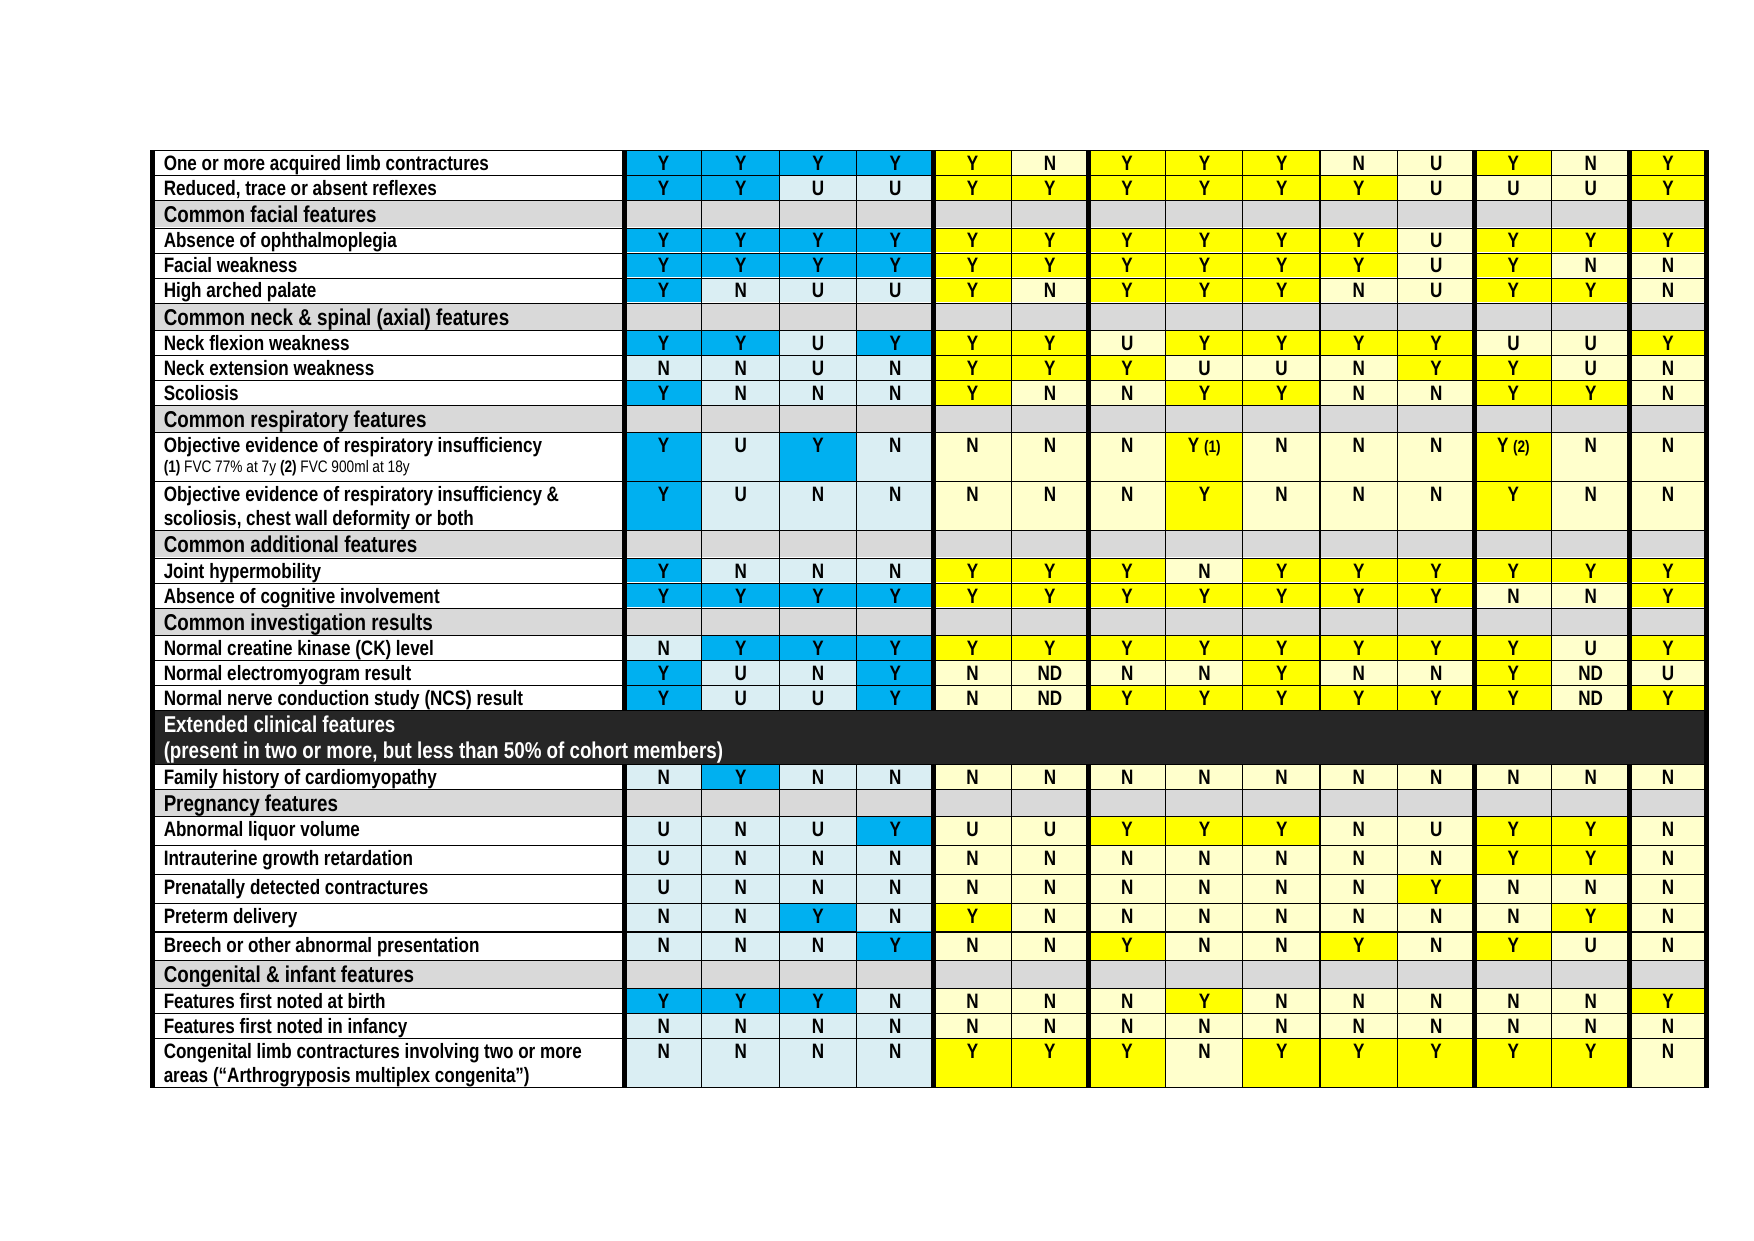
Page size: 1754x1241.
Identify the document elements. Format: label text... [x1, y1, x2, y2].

table_cell Y [1091, 279, 1165, 302]
table_cell [1243, 961, 1319, 988]
table_cell Y [1398, 1039, 1472, 1087]
table_cell Y [1477, 482, 1551, 530]
table_cell High arched palate [155, 279, 622, 302]
table_cell [780, 961, 856, 988]
table_cell N [1243, 933, 1319, 960]
table_cell Y [627, 559, 701, 582]
table_cell Y [1243, 584, 1319, 607]
table_cell N [1632, 933, 1704, 960]
table_cell Y [702, 989, 779, 1013]
table_cell Y [780, 433, 856, 481]
table_cell Y [702, 151, 779, 175]
table_cell Y [1012, 331, 1086, 355]
table_cell [702, 304, 779, 330]
table_cell Y [936, 1039, 1011, 1087]
table_cell N [780, 559, 856, 582]
table_cell Y [1166, 176, 1242, 200]
table_cell U [857, 176, 931, 200]
table_cell [936, 961, 1011, 988]
table_cell [1166, 406, 1242, 432]
table_cell N [1552, 1014, 1627, 1038]
table_cell Y [936, 279, 1011, 302]
table_cell Extended clinical features (present in two or more, but less than 50% of cohort members) [155, 711, 1704, 764]
table_cell N [1632, 482, 1704, 530]
table_cell N [702, 904, 779, 931]
table_cell N [1321, 356, 1397, 380]
table_cell N [1321, 1014, 1397, 1038]
table_cell [702, 961, 779, 988]
table_cell N [1166, 1039, 1242, 1087]
table_cell Y [857, 817, 931, 845]
table_cell U [1552, 636, 1627, 660]
table_cell [1166, 609, 1242, 635]
table_cell Y [1552, 381, 1627, 405]
table_cell Y [1166, 989, 1242, 1013]
table_cell Neck extension weakness [155, 356, 622, 380]
table_cell [1552, 406, 1627, 432]
table_cell Scoliosis [155, 381, 622, 405]
table_cell Normal nerve conduction study (NCS) result [155, 686, 622, 710]
table_cell Reduced, trace or absent reflexes [155, 176, 622, 200]
table_cell U [1398, 151, 1472, 175]
table_cell N [1243, 765, 1319, 789]
table_cell N [1477, 584, 1551, 607]
table_cell Y [780, 229, 856, 252]
table_cell N [1632, 904, 1704, 931]
table_cell Y [780, 254, 856, 277]
table_cell N [1012, 381, 1086, 405]
table_cell Y [1477, 661, 1551, 685]
table_cell N [627, 765, 701, 789]
table_cell Y [1321, 636, 1397, 660]
table_cell [1166, 304, 1242, 330]
table_cell Y [1632, 559, 1704, 582]
table_cell Y [1243, 636, 1319, 660]
table_cell Y [1632, 331, 1704, 355]
table_cell [1552, 790, 1627, 816]
table_cell Y [702, 176, 779, 200]
table_cell [1166, 790, 1242, 816]
table_cell [1012, 609, 1086, 635]
table_cell Y [1632, 636, 1704, 660]
table_cell Y [1477, 846, 1551, 874]
table_cell N [780, 1039, 856, 1087]
table_cell U [1477, 176, 1551, 200]
table_cell N [936, 433, 1011, 481]
table_cell N [1091, 1014, 1165, 1038]
table_cell Y [702, 584, 779, 607]
table_cell [1632, 531, 1704, 557]
table_cell Normal creatine kinase (CK) level [155, 636, 622, 660]
table_cell [1091, 406, 1165, 432]
table_cell Y [936, 381, 1011, 405]
table_cell Common additional features [155, 531, 622, 557]
table_cell N [857, 482, 931, 530]
table_cell N [1632, 1039, 1704, 1087]
table_cell [1477, 406, 1551, 432]
table_cell U [1166, 356, 1242, 380]
table_cell N [1012, 482, 1086, 530]
table_cell N [1477, 875, 1551, 903]
table_cell Y [1166, 331, 1242, 355]
table_cell Y [1243, 279, 1319, 302]
table_cell Y [1243, 254, 1319, 277]
table_cell Features first noted at birth [155, 989, 622, 1013]
table_cell [1321, 304, 1397, 330]
table_cell Y [1243, 151, 1319, 175]
table_cell Y [1398, 584, 1472, 607]
table_cell [857, 304, 931, 330]
table_cell N [1012, 279, 1086, 302]
table_cell N [1012, 933, 1086, 960]
table_cell Y [627, 686, 701, 710]
table_cell Y [1632, 229, 1704, 252]
table_cell N [1012, 433, 1086, 481]
table_cell Y [1243, 381, 1319, 405]
table_cell N [1398, 846, 1472, 874]
table_cell Y [1012, 229, 1086, 252]
table_cell U [1552, 356, 1627, 380]
table_cell Objective evidence of respiratory insufficiency (1) FVC 77% at 7y (2) FVC 900ml at 18y [155, 433, 622, 481]
table_cell Y [1166, 482, 1242, 530]
table_cell Y [1632, 176, 1704, 200]
table_cell U [1552, 933, 1627, 960]
table_cell U [702, 433, 779, 481]
table_cell Intrauterine growth retardation [155, 846, 622, 874]
table_cell ND [1552, 661, 1627, 685]
table_cell N [1012, 1014, 1086, 1038]
table_cell Y [1477, 254, 1551, 277]
table_cell [936, 531, 1011, 557]
table_cell Y [1552, 229, 1627, 252]
table_cell N [1321, 151, 1397, 175]
table_cell N [627, 1039, 701, 1087]
table_cell [1243, 609, 1319, 635]
table_cell Y [1091, 356, 1165, 380]
table_cell [702, 201, 779, 227]
table_cell [1091, 790, 1165, 816]
table_cell [780, 201, 856, 227]
table_cell Y [1166, 254, 1242, 277]
table_cell [1552, 304, 1627, 330]
table_cell [1166, 201, 1242, 227]
table_cell N [1398, 933, 1472, 960]
table_cell Y [1477, 636, 1551, 660]
table_cell N [780, 381, 856, 405]
table_cell Y [627, 279, 701, 302]
table_cell U [857, 279, 931, 302]
table_cell [1398, 609, 1472, 635]
table_cell [1477, 304, 1551, 330]
table_cell N [936, 482, 1011, 530]
table_cell Common facial features [155, 201, 622, 227]
table_cell N [1321, 482, 1397, 530]
table_cell Y (1) [1166, 433, 1242, 481]
table_cell Y [1321, 1039, 1397, 1087]
table_cell N [1166, 661, 1242, 685]
table_cell N [1552, 584, 1627, 607]
table_cell Neck flexion weakness [155, 331, 622, 355]
table_cell U [1243, 356, 1319, 380]
table_cell N [1243, 433, 1319, 481]
table_cell [627, 531, 701, 557]
table_cell U [1398, 229, 1472, 252]
table_cell N [1091, 875, 1165, 903]
table_cell [1477, 961, 1551, 988]
table_cell [857, 531, 931, 557]
table_cell [1091, 304, 1165, 330]
table_cell Y [936, 229, 1011, 252]
table_cell [1398, 531, 1472, 557]
table_cell [1012, 201, 1086, 227]
table_cell Y [1243, 661, 1319, 685]
table_cell U [780, 817, 856, 845]
table_cell Y [857, 254, 931, 277]
table_cell N [1477, 989, 1551, 1013]
table_cell [780, 531, 856, 557]
table_cell N [1552, 482, 1627, 530]
table_cell Y [1166, 584, 1242, 607]
table_cell Y [627, 254, 701, 277]
table_cell Y [1321, 176, 1397, 200]
table_cell Y [627, 433, 701, 481]
table_cell Y [780, 584, 856, 607]
table_cell Y [780, 636, 856, 660]
table_cell [1552, 531, 1627, 557]
table_cell Y [1477, 279, 1551, 302]
table_cell Y [1552, 904, 1627, 931]
table_cell N [1012, 846, 1086, 874]
table_cell Y [1091, 933, 1165, 960]
table_cell [780, 609, 856, 635]
table_cell [1632, 201, 1704, 227]
table_cell [857, 790, 931, 816]
table_cell Y [1398, 559, 1472, 582]
table_cell N [627, 636, 701, 660]
table_cell N [1091, 846, 1165, 874]
table_cell Y [627, 176, 701, 200]
table_cell Y [1477, 686, 1551, 710]
table_cell Preterm delivery [155, 904, 622, 931]
table_cell Y [1091, 254, 1165, 277]
table_cell N [1321, 661, 1397, 685]
table_cell N [1091, 765, 1165, 789]
table_cell N [857, 1039, 931, 1087]
table_cell [1243, 531, 1319, 557]
table_cell N [1632, 765, 1704, 789]
table_cell [1321, 961, 1397, 988]
table_cell [1321, 201, 1397, 227]
table_cell N [627, 904, 701, 931]
table_cell [936, 201, 1011, 227]
table_cell Y [1012, 356, 1086, 380]
table_cell Y [936, 636, 1011, 660]
table_cell N [1632, 817, 1704, 845]
table_cell Y [1321, 229, 1397, 252]
table_cell Y [1091, 176, 1165, 200]
table_cell Y [857, 686, 931, 710]
table_cell N [936, 1014, 1011, 1038]
table_cell N [857, 433, 931, 481]
table_cell Y [1321, 331, 1397, 355]
table_cell Y [1398, 875, 1472, 903]
table_cell Y [1166, 279, 1242, 302]
table_cell N [1012, 989, 1086, 1013]
table_cell N [1243, 1014, 1319, 1038]
table_cell [780, 304, 856, 330]
table_cell N [1398, 765, 1472, 789]
table_cell Y [1091, 686, 1165, 710]
table_cell Y [1477, 151, 1551, 175]
table_cell N [1321, 279, 1397, 302]
table_cell N [936, 661, 1011, 685]
table_cell [1321, 790, 1397, 816]
table_cell Y [1398, 331, 1472, 355]
table_cell Common neck & spinal (axial) features [155, 304, 622, 330]
table_cell Y [1477, 817, 1551, 845]
table_cell Y [857, 151, 931, 175]
table_cell Y [627, 381, 701, 405]
table_cell N [702, 817, 779, 845]
table_cell [1091, 609, 1165, 635]
table_cell N [1321, 765, 1397, 789]
table_cell Y [627, 331, 701, 355]
table_cell Y [627, 229, 701, 252]
table_cell Y [936, 356, 1011, 380]
table_cell [1552, 961, 1627, 988]
table_cell N [627, 1014, 701, 1038]
table_cell U [1398, 254, 1472, 277]
table_cell N [1398, 482, 1472, 530]
table_cell Y [780, 989, 856, 1013]
table_cell N [1091, 989, 1165, 1013]
table_cell N [936, 686, 1011, 710]
table_cell [1243, 790, 1319, 816]
table_cell N [1012, 875, 1086, 903]
table_cell [702, 531, 779, 557]
table_cell N [1321, 846, 1397, 874]
table_cell Y [627, 989, 701, 1013]
table_cell N [1243, 482, 1319, 530]
table_cell N [1632, 356, 1704, 380]
table_cell N [936, 875, 1011, 903]
table_cell N [1321, 817, 1397, 845]
table_cell N [1632, 846, 1704, 874]
table_cell Y [1166, 151, 1242, 175]
table_cell N [780, 875, 856, 903]
table_cell U [702, 686, 779, 710]
table_cell N [702, 559, 779, 582]
table_cell [857, 406, 931, 432]
table_cell N [1632, 875, 1704, 903]
table_cell [1632, 609, 1704, 635]
table_cell Y [1166, 817, 1242, 845]
table_cell Y [1632, 151, 1704, 175]
table_cell N [780, 1014, 856, 1038]
table_cell Y [702, 229, 779, 252]
table_cell [780, 790, 856, 816]
table_cell N [1243, 989, 1319, 1013]
table_cell Absence of cognitive involvement [155, 584, 622, 607]
table_cell Abnormal liquor volume [155, 817, 622, 845]
table_cell Y [1321, 686, 1397, 710]
table_cell [1012, 406, 1086, 432]
table_cell Y [702, 765, 779, 789]
table_cell N [1632, 254, 1704, 277]
table_cell Y (2) [1477, 433, 1551, 481]
table_cell U [1477, 331, 1551, 355]
table_cell [857, 201, 931, 227]
table_cell [1166, 961, 1242, 988]
table_cell Y [857, 229, 931, 252]
table_cell N [1552, 989, 1627, 1013]
table_cell N [702, 1039, 779, 1087]
table_cell U [1632, 661, 1704, 685]
table_cell N [1321, 875, 1397, 903]
table_cell [1477, 790, 1551, 816]
table_cell [1091, 201, 1165, 227]
table_cell Y [1477, 1039, 1551, 1087]
table_cell Y [1091, 229, 1165, 252]
table_cell N [1552, 765, 1627, 789]
table_cell ND [1012, 686, 1086, 710]
table_cell N [936, 933, 1011, 960]
table_cell N [1243, 904, 1319, 931]
table_cell Y [1477, 229, 1551, 252]
table_cell Breech or other abnormal presentation [155, 933, 622, 960]
table_cell U [1398, 279, 1472, 302]
table_cell Y [936, 331, 1011, 355]
table_cell [1321, 531, 1397, 557]
table_cell Y [1243, 331, 1319, 355]
table_cell N [1091, 661, 1165, 685]
table_cell Y [1091, 151, 1165, 175]
table_cell U [627, 846, 701, 874]
table_cell N [1012, 151, 1086, 175]
table_cell [1091, 531, 1165, 557]
table_cell N [1091, 433, 1165, 481]
table_cell N [780, 661, 856, 685]
table_cell N [857, 381, 931, 405]
table_cell [1243, 304, 1319, 330]
table_cell N [857, 765, 931, 789]
table_cell U [780, 686, 856, 710]
table_cell N [857, 904, 931, 931]
table_cell U [627, 817, 701, 845]
table_cell Y [1243, 229, 1319, 252]
table_cell N [1166, 1014, 1242, 1038]
table_cell [1632, 304, 1704, 330]
table_cell N [702, 1014, 779, 1038]
table_cell [1398, 201, 1472, 227]
table_cell [1477, 531, 1551, 557]
table_cell Y [1632, 989, 1704, 1013]
table_cell Y [857, 331, 931, 355]
table_cell N [1321, 904, 1397, 931]
table_cell Y [1552, 817, 1627, 845]
table_cell Y [1398, 686, 1472, 710]
table_cell Y [780, 904, 856, 931]
table_cell Y [1477, 381, 1551, 405]
table_cell Y [1243, 176, 1319, 200]
table_cell [936, 790, 1011, 816]
table_cell [1012, 531, 1086, 557]
table_cell Congenital limb contractures involving two or more areas (“Arthrogryposis multiplex congenita”) [155, 1039, 622, 1087]
table_cell Y [936, 254, 1011, 277]
table_cell [1243, 201, 1319, 227]
table_cell Y [1012, 254, 1086, 277]
table_cell U [1091, 331, 1165, 355]
table_cell N [1398, 381, 1472, 405]
table_cell N [1091, 904, 1165, 931]
table_cell Y [627, 482, 701, 530]
table_cell [1166, 531, 1242, 557]
table_cell U [1012, 817, 1086, 845]
table_cell Y [1243, 1039, 1319, 1087]
table_cell Joint hypermobility [155, 559, 622, 582]
table_cell N [1166, 559, 1242, 582]
table_cell Y [936, 176, 1011, 200]
table_cell N [1398, 433, 1472, 481]
table_cell N [857, 1014, 931, 1038]
table_cell N [936, 989, 1011, 1013]
table_cell Y [936, 151, 1011, 175]
table_cell Y [1012, 584, 1086, 607]
table_cell Common respiratory features [155, 406, 622, 432]
table_cell ND [1012, 661, 1086, 685]
table_cell Y [1477, 933, 1551, 960]
table_cell U [702, 661, 779, 685]
table_cell [1321, 609, 1397, 635]
table_cell Y [1091, 584, 1165, 607]
table_cell Y [1321, 584, 1397, 607]
table_cell [627, 790, 701, 816]
table_cell Y [1012, 176, 1086, 200]
table_cell [1398, 304, 1472, 330]
table_cell [780, 406, 856, 432]
table_cell [702, 609, 779, 635]
table_cell Y [857, 584, 931, 607]
table_cell N [780, 765, 856, 789]
table_cell [627, 961, 701, 988]
table_cell [857, 961, 931, 988]
table_cell N [702, 356, 779, 380]
table_cell N [1398, 904, 1472, 931]
table_cell N [780, 482, 856, 530]
table_cell N [1243, 875, 1319, 903]
table_cell Y [1012, 559, 1086, 582]
table_cell Objective evidence of respiratory insufficiency & scoliosis, chest wall deformity or both [155, 482, 622, 530]
table_cell N [857, 846, 931, 874]
table_cell U [936, 817, 1011, 845]
table_cell Y [857, 933, 931, 960]
table_cell N [702, 846, 779, 874]
table_cell [1321, 406, 1397, 432]
table_cell N [702, 381, 779, 405]
table_cell Y [857, 636, 931, 660]
table_cell N [1321, 381, 1397, 405]
table_cell N [627, 356, 701, 380]
table_cell N [780, 846, 856, 874]
table_cell N [1477, 765, 1551, 789]
table_cell [1632, 961, 1704, 988]
table_cell N [1477, 904, 1551, 931]
table_cell N [1243, 846, 1319, 874]
table_cell Y [1166, 229, 1242, 252]
table_cell Y [1552, 1039, 1627, 1087]
table_cell N [702, 933, 779, 960]
table_cell Y [1243, 817, 1319, 845]
table_cell [936, 406, 1011, 432]
table_cell U [780, 176, 856, 200]
table_cell Y [1552, 279, 1627, 302]
table_cell [702, 790, 779, 816]
table_cell N [1632, 381, 1704, 405]
table_cell Normal electromyogram result [155, 661, 622, 685]
table_cell [1552, 609, 1627, 635]
table_cell N [1632, 279, 1704, 302]
table_cell U [1398, 176, 1472, 200]
table_cell [1632, 790, 1704, 816]
table_cell Y [1091, 1039, 1165, 1087]
table_cell Y [1166, 381, 1242, 405]
table_cell Y [1321, 559, 1397, 582]
table_cell Y [936, 904, 1011, 931]
table_cell [1091, 961, 1165, 988]
table_cell N [1398, 1014, 1472, 1038]
table_cell N [1321, 989, 1397, 1013]
table_cell Prenatally detected contractures [155, 875, 622, 903]
table_cell Y [1091, 559, 1165, 582]
table_cell Y [1243, 686, 1319, 710]
table_cell Y [702, 331, 779, 355]
table_cell U [780, 356, 856, 380]
table_cell N [936, 765, 1011, 789]
table_cell N [1552, 151, 1627, 175]
table_cell [1632, 406, 1704, 432]
table_cell N [1552, 254, 1627, 277]
table_cell Y [627, 151, 701, 175]
table_cell N [627, 933, 701, 960]
table_cell N [1398, 661, 1472, 685]
table_cell N [1632, 1014, 1704, 1038]
table_cell Y [1552, 559, 1627, 582]
table_cell Y [936, 584, 1011, 607]
table_cell Y [1166, 686, 1242, 710]
table_cell Y [1166, 636, 1242, 660]
table_cell [1477, 201, 1551, 227]
table_cell [1012, 961, 1086, 988]
table_cell N [1012, 765, 1086, 789]
table_cell N [1552, 875, 1627, 903]
table_cell U [780, 279, 856, 302]
table_cell Y [1552, 846, 1627, 874]
table_cell Y [1477, 559, 1551, 582]
table_cell Y [1632, 584, 1704, 607]
table_cell Y [1243, 559, 1319, 582]
table_cell N [1166, 875, 1242, 903]
table_cell Y [1321, 933, 1397, 960]
table_cell U [780, 331, 856, 355]
table_cell N [1091, 482, 1165, 530]
table_cell Absence of ophthalmoplegia [155, 229, 622, 252]
table_cell [1243, 406, 1319, 432]
table_cell N [1477, 1014, 1551, 1038]
table_cell [1398, 961, 1472, 988]
table_cell One or more acquired limb contractures [155, 151, 622, 175]
table_cell Y [857, 661, 931, 685]
table_cell [702, 406, 779, 432]
table_cell [1012, 790, 1086, 816]
table_cell [1398, 406, 1472, 432]
table_cell N [702, 875, 779, 903]
table_cell Y [936, 559, 1011, 582]
table_cell Y [1632, 686, 1704, 710]
table_cell Congenital & infant features [155, 961, 622, 988]
table_cell Family history of cardiomyopathy [155, 765, 622, 789]
table_cell N [1321, 433, 1397, 481]
table_cell N [1398, 989, 1472, 1013]
table_cell Y [780, 151, 856, 175]
table_cell [627, 304, 701, 330]
table_cell U [627, 875, 701, 903]
table_cell U [702, 482, 779, 530]
table_cell ND [1552, 686, 1627, 710]
table_cell Y [702, 636, 779, 660]
table_cell Y [627, 661, 701, 685]
table_cell Y [1477, 356, 1551, 380]
table_cell Y [627, 584, 701, 607]
table_cell N [1166, 846, 1242, 874]
table_cell Facial weakness [155, 254, 622, 277]
table_cell Features first noted in infancy [155, 1014, 622, 1038]
table_cell Common investigation results [155, 609, 622, 635]
table_cell [936, 609, 1011, 635]
table_cell N [1166, 904, 1242, 931]
table_cell N [702, 279, 779, 302]
table_cell [627, 406, 701, 432]
table_cell N [1166, 933, 1242, 960]
table_cell [627, 201, 701, 227]
table_cell Y [1091, 817, 1165, 845]
table_cell [627, 609, 701, 635]
table_cell Y [1091, 636, 1165, 660]
table_cell Pregnancy features [155, 790, 622, 816]
table_cell [936, 304, 1011, 330]
table_cell [857, 609, 931, 635]
table_cell Y [1398, 636, 1472, 660]
table_cell Y [1012, 636, 1086, 660]
table_cell [1012, 304, 1086, 330]
table_cell U [1398, 817, 1472, 845]
table_cell [1398, 790, 1472, 816]
table_cell Y [702, 254, 779, 277]
table_cell N [857, 875, 931, 903]
table_cell N [1166, 765, 1242, 789]
table_cell U [1552, 331, 1627, 355]
table_cell N [1632, 433, 1704, 481]
table_cell N [780, 933, 856, 960]
table_cell [1477, 609, 1551, 635]
table_cell N [1552, 433, 1627, 481]
table_cell N [1012, 904, 1086, 931]
table_cell N [857, 989, 931, 1013]
table_cell N [936, 846, 1011, 874]
table_cell N [857, 356, 931, 380]
table_cell Y [1012, 1039, 1086, 1087]
table_cell N [857, 559, 931, 582]
table_cell [1552, 201, 1627, 227]
table_cell U [1552, 176, 1627, 200]
table_cell N [1091, 381, 1165, 405]
table_cell Y [1398, 356, 1472, 380]
table_cell Y [1321, 254, 1397, 277]
